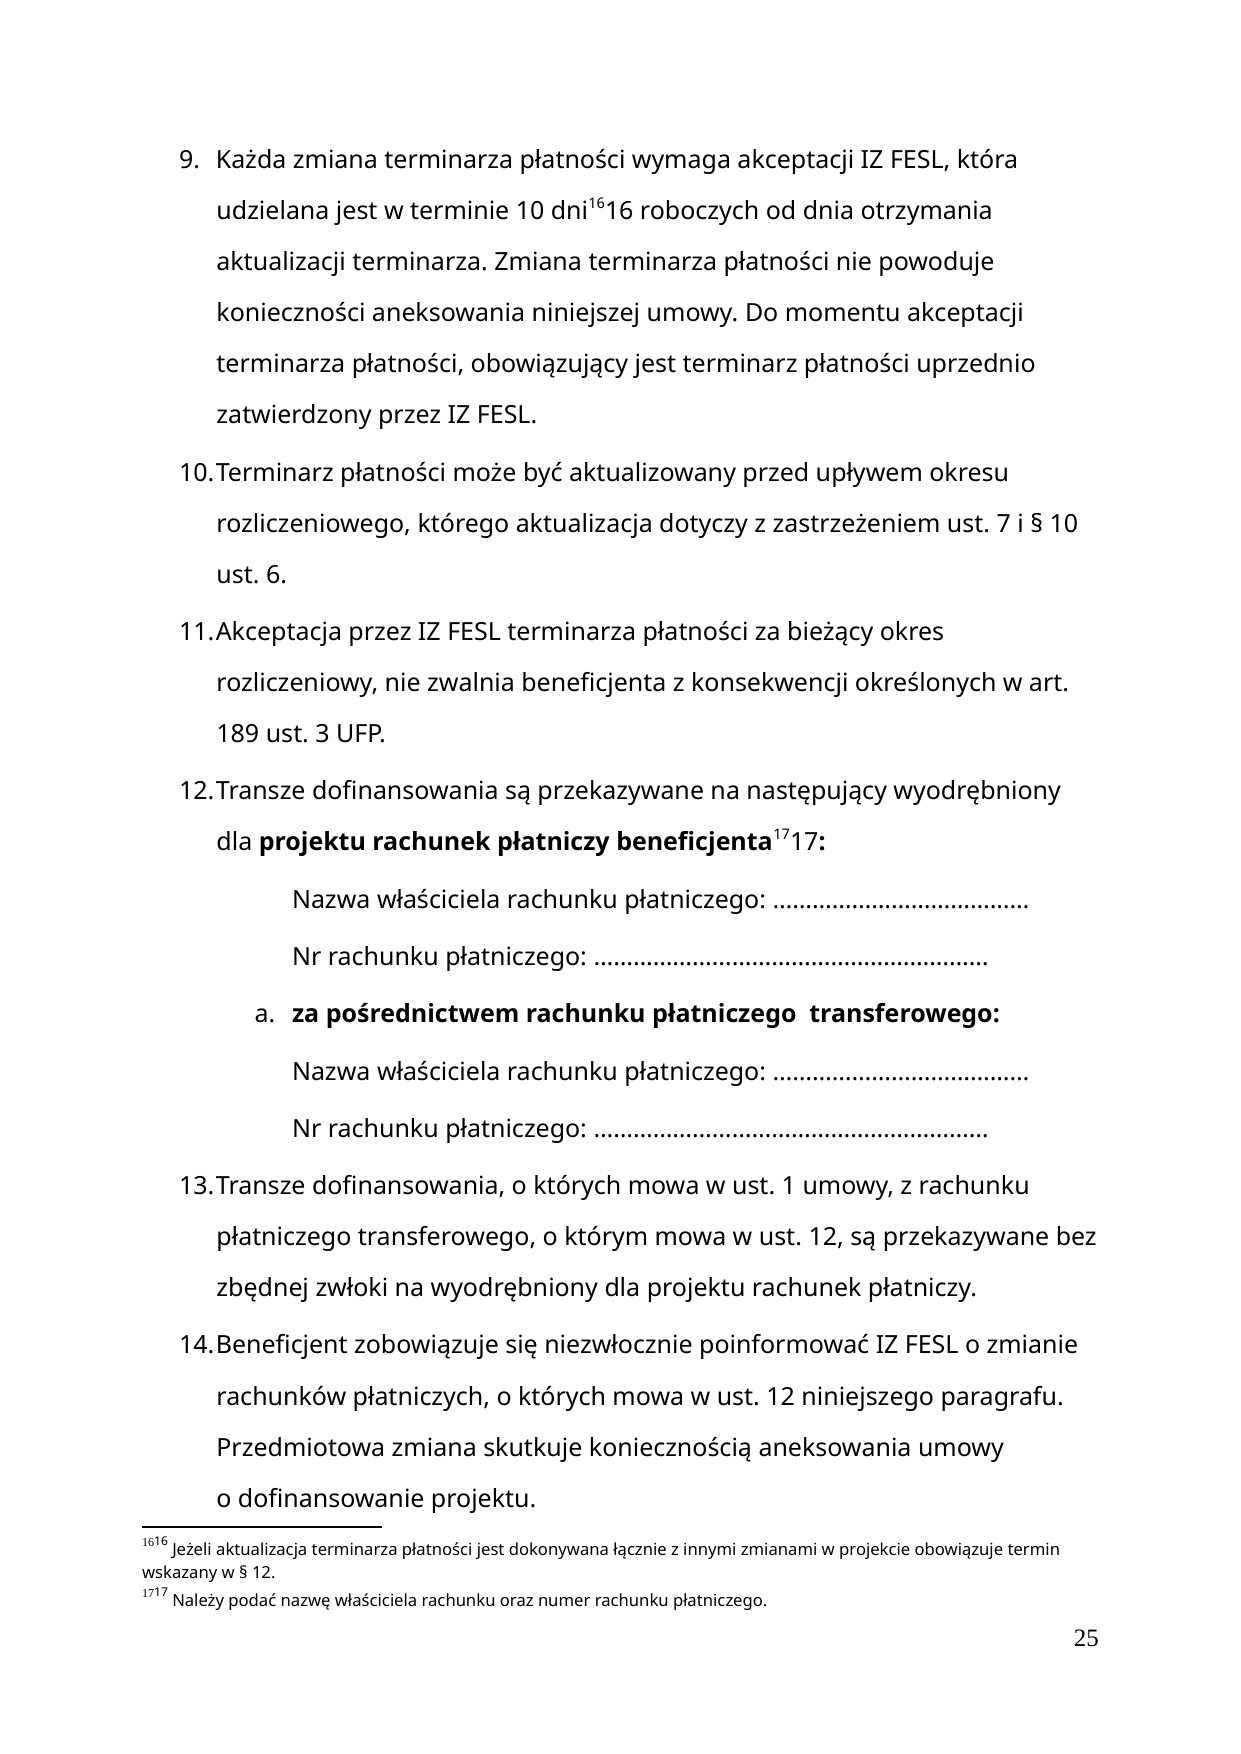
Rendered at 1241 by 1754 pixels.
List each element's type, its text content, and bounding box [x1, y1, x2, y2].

list za pośrednictwem rachunku płatniczego transferowego: [254, 996, 1098, 1030]
text Nazwa właściciela rachunku płatniczego: ………………………………… [292, 881, 1098, 915]
list Każda zmiana terminarza płatności wymaga akceptacji IZ FESL, która udzielana jest w terminie 10 dni16 roboczych od dnia otrzymania aktualizacji terminarza. Zmiana terminarza płatności nie powoduje konieczności aneksowania niniejszej umowy. Do momentu akceptacji terminarza płatności, obowiązujący jest terminarz płatności uprzednio zatwierdzony przez IZ FESL. [179, 142, 1098, 431]
list Terminarz płatności może być aktualizowany przed upływem okresu rozliczeniowego, którego aktualizacja dotyczy z zastrzeżeniem ust. 7 i § 10 ust. 6. [179, 454, 1098, 590]
list Transze dofinansowania są przekazywane na następujący wyodrębniony dla projektu rachunek płatniczy beneficjenta17: [179, 773, 1098, 858]
list Akceptacja przez IZ FESL terminarza płatności za bieżący okres rozliczeniowy, nie zwalnia beneficjenta z konsekwencji określonych w art. 189 ust. 3 UFP. [179, 614, 1098, 750]
list Transze dofinansowania, o których mowa w ust. 1 umowy, z rachunku płatniczego transferowego, o którym mowa w ust. 12, są przekazywane bez zbędnej zwłoki na wyodrębniony dla projektu rachunek płatniczy. [179, 1168, 1098, 1304]
text Nr rachunku płatniczego: …………………………………………………… [292, 1111, 1098, 1144]
text Nazwa właściciela rachunku płatniczego: ………………………………… [292, 1053, 1098, 1087]
list Beneficjent zobowiązuje się niezwłocznie poinformować IZ FESL o zmianie rachunków płatniczych, o których mowa w ust. 12 niniejszego paragrafu. Przedmiotowa zmiana skutkuje koniecznością aneksowania umowy o dofinansowanie projektu. [179, 1327, 1098, 1514]
text Nr rachunku płatniczego: …………………………………………………… [292, 939, 1098, 973]
